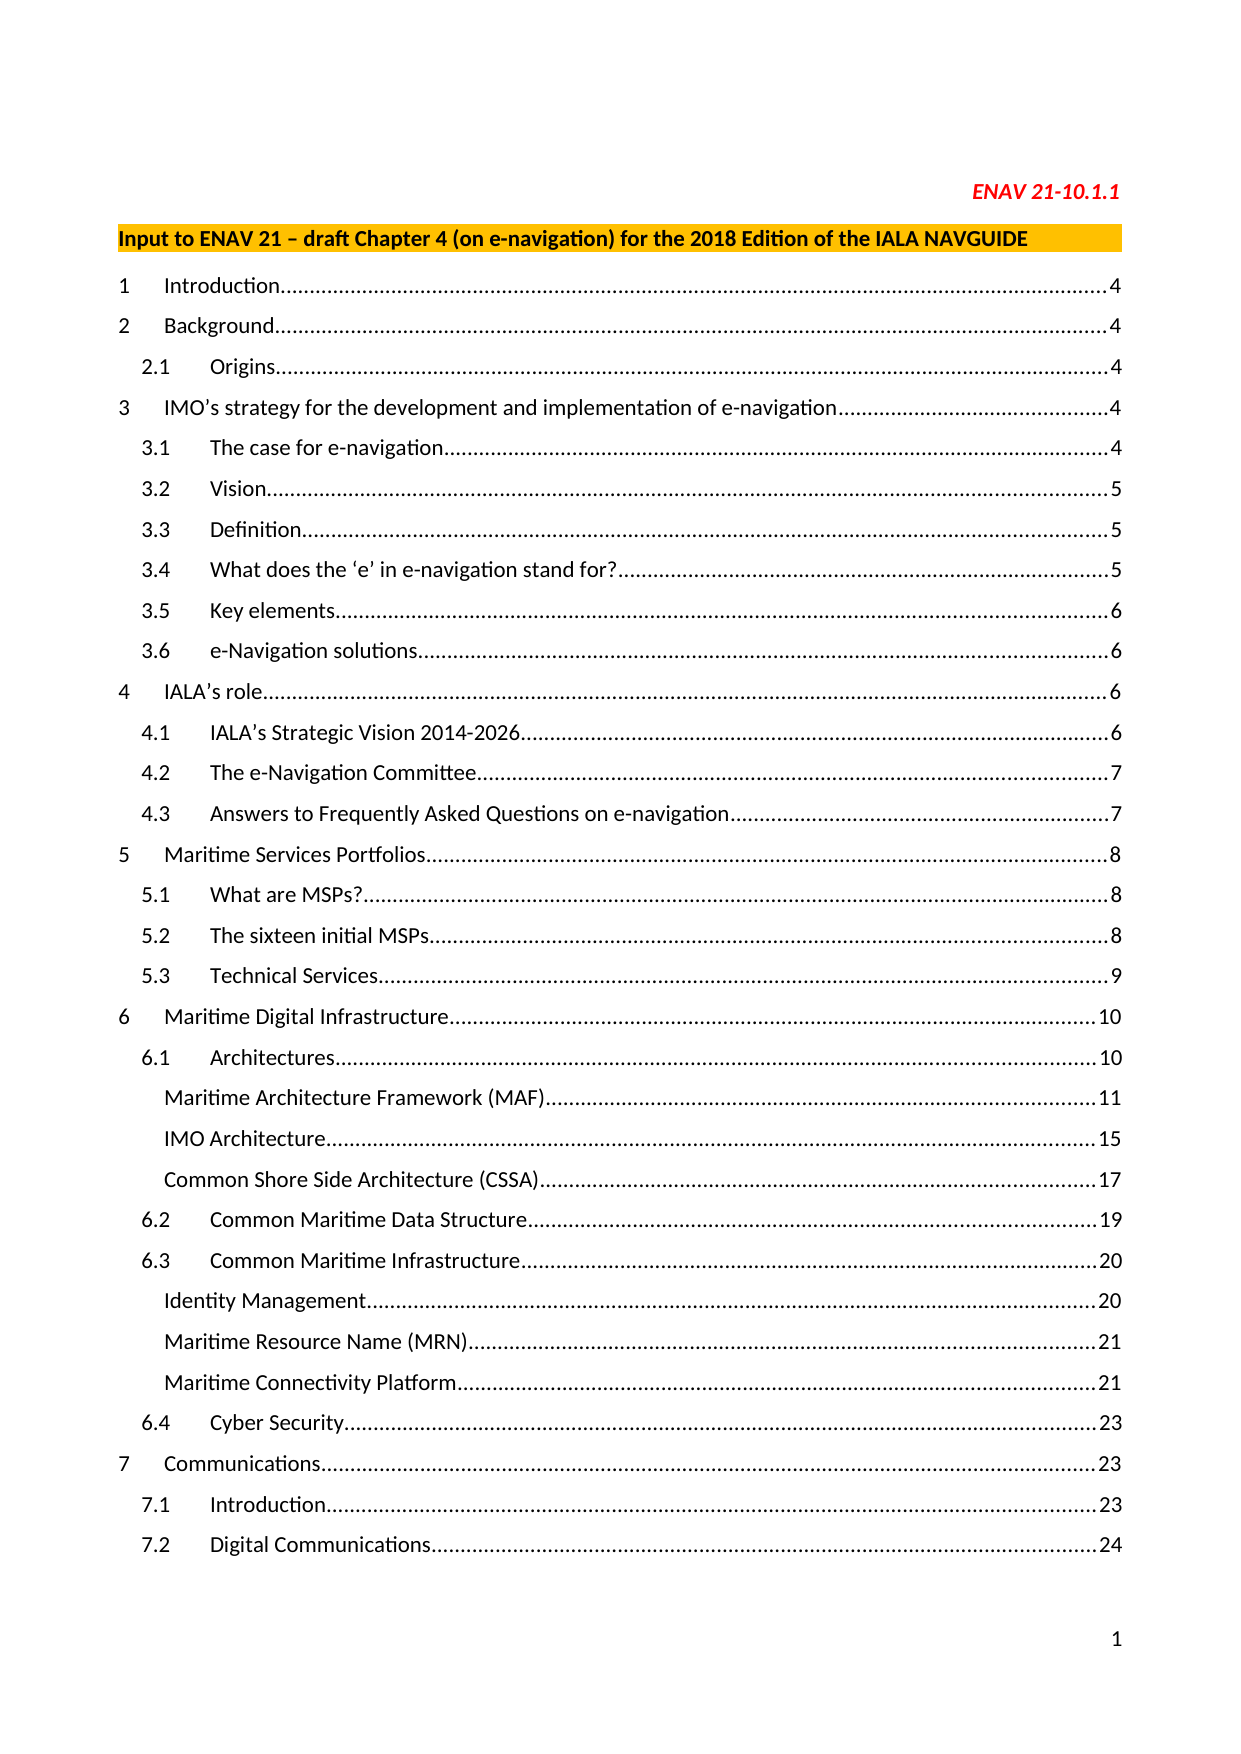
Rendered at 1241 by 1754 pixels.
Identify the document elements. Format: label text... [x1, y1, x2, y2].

text 7.1 Introduction 23 [141, 1490, 1122, 1518]
text 5 Maritime Services Portfolios 8 [118, 840, 1122, 868]
text 3 IMO’s strategy for the development and implementation of e-navigation 4 [118, 393, 1122, 421]
text 5.3 Technical Services 9 [141, 962, 1122, 989]
text 6.2 Common Maritime Data Structure 19 [141, 1205, 1122, 1233]
text 3.4 What does the ‘e’ in e-navigation stand for? 5 [141, 555, 1122, 583]
text 3.1 The case for e-navigation 4 [141, 433, 1122, 461]
text 3.5 Key elements 6 [141, 596, 1122, 624]
text 4.2 The e-Navigation Committee 7 [141, 758, 1122, 786]
text Input to ENAV 21 – draft Chapter 4 (on e-navigation) for the 2018 Edition of the IALA NAVGUIDE [118, 224, 1122, 252]
text 4.1 IALA’s Strategic Vision 2014-2026 6 [141, 718, 1122, 746]
text Maritime Architecture Framework (MAF) 11 [164, 1083, 1122, 1111]
text 2.1 Origins 4 [141, 352, 1122, 380]
text Maritime Resource Name (MRN) 21 [164, 1327, 1122, 1355]
text Identity Management 20 [164, 1287, 1122, 1314]
text 3.6 e-Navigation solutions 6 [141, 637, 1122, 664]
text 7 Communications 23 [118, 1449, 1122, 1477]
text 5.2 The sixteen initial MSPs 8 [141, 921, 1122, 949]
text 4.3 Answers to Frequently Asked Questions on e-navigation 7 [141, 799, 1122, 827]
text 6.3 Common Maritime Infrastructure 20 [141, 1246, 1122, 1274]
text IMO Architecture 15 [164, 1124, 1122, 1152]
text 6 Maritime Digital Infrastructure 10 [118, 1002, 1122, 1030]
text 6.1 Architectures 10 [141, 1043, 1122, 1071]
text 5.1 What are MSPs? 8 [141, 880, 1122, 908]
text 3.2 Vision 5 [141, 474, 1122, 502]
text Maritime Connectivity Platform 21 [164, 1368, 1122, 1396]
text 4 IALA’s role 6 [118, 677, 1122, 705]
text ENAV 21-10.1.1 [118, 177, 1122, 205]
text 3.3 Definition 5 [141, 515, 1122, 543]
text 7.2 Digital Communications 24 [141, 1530, 1122, 1558]
text 2 Background 4 [118, 312, 1122, 339]
text 1 Introduction 4 [118, 271, 1122, 299]
text Common Shore Side Architecture (CSSA) 17 [164, 1165, 1122, 1193]
text 6.4 Cyber Security 23 [141, 1408, 1122, 1436]
